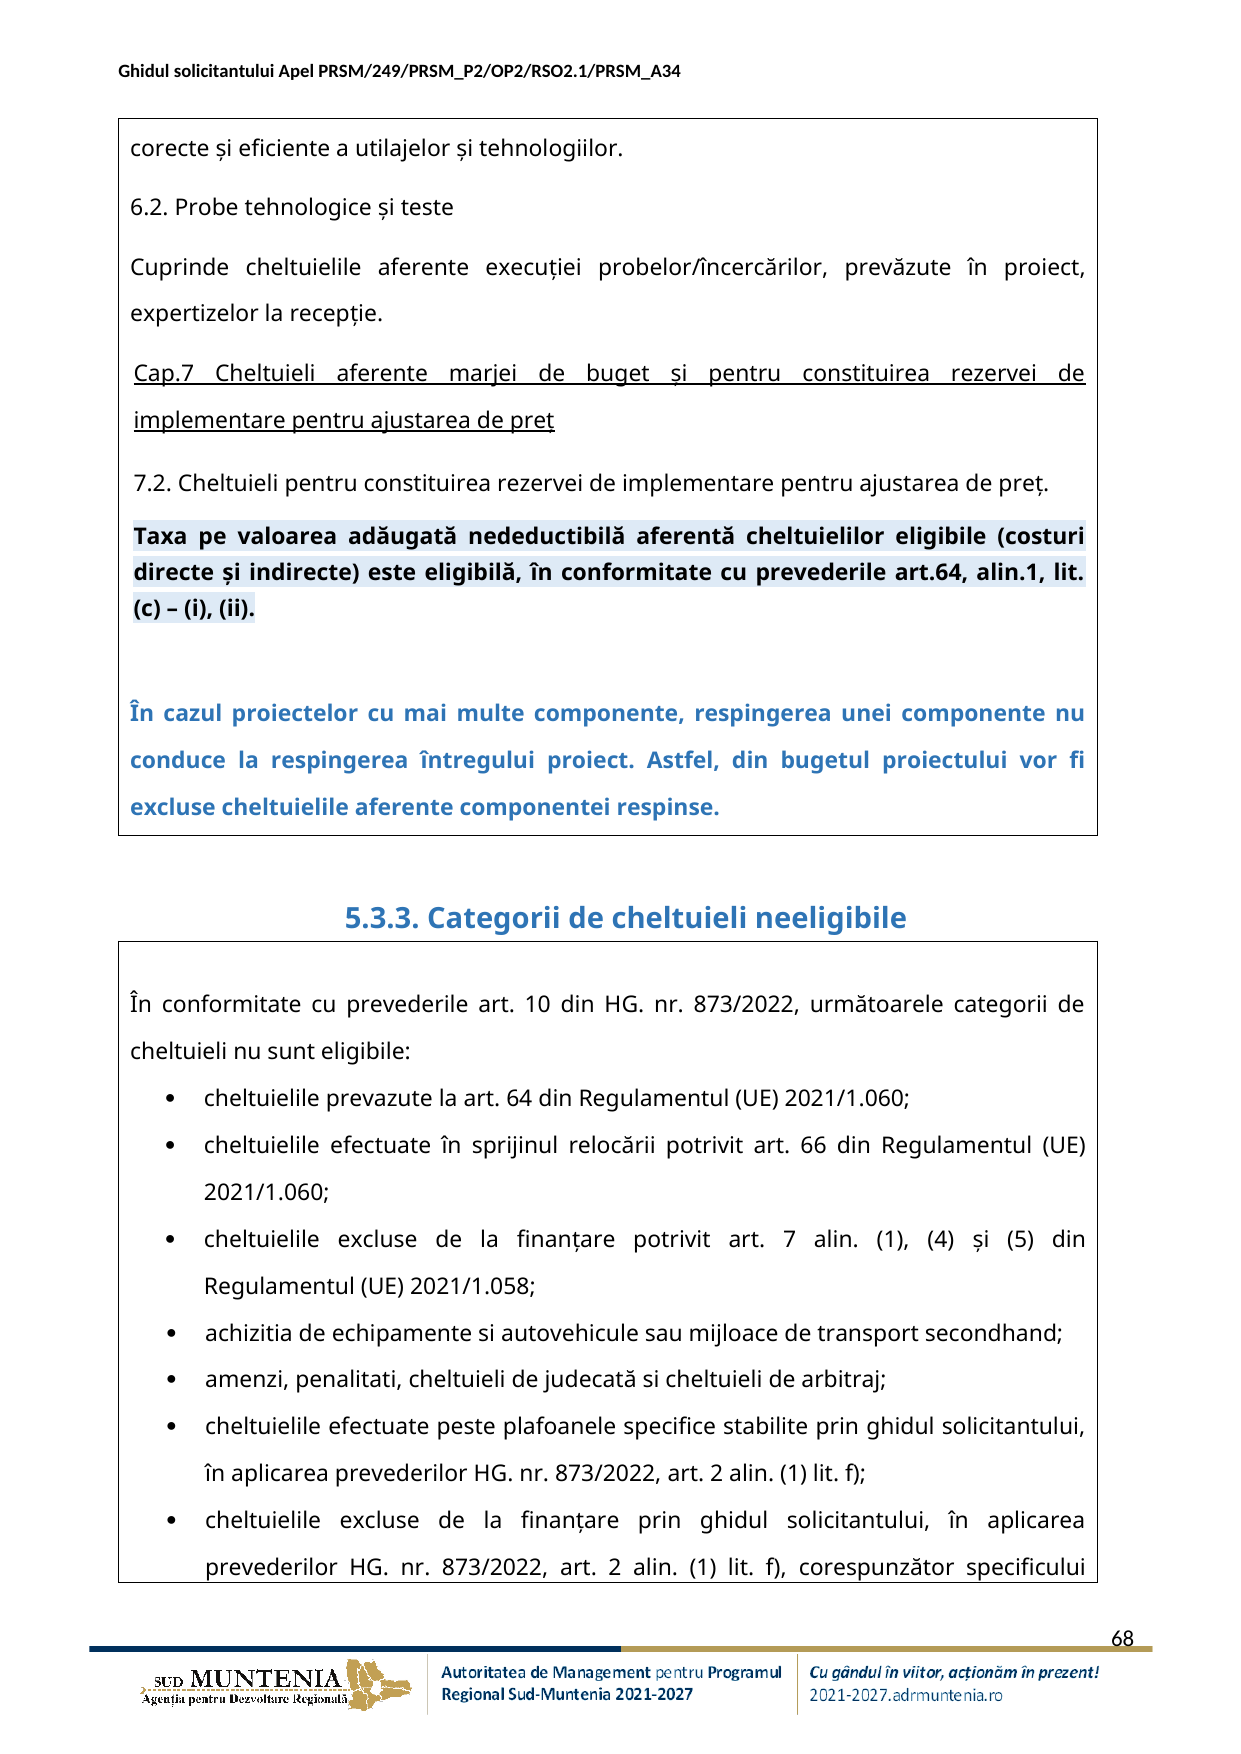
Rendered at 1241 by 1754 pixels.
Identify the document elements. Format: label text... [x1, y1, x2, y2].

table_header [119, 119, 1097, 835]
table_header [119, 942, 1097, 1582]
subtitle 5.3.3. Categorii de cheltuieli neeligibile [118, 898, 1134, 937]
picture [89, 1646, 1153, 1715]
